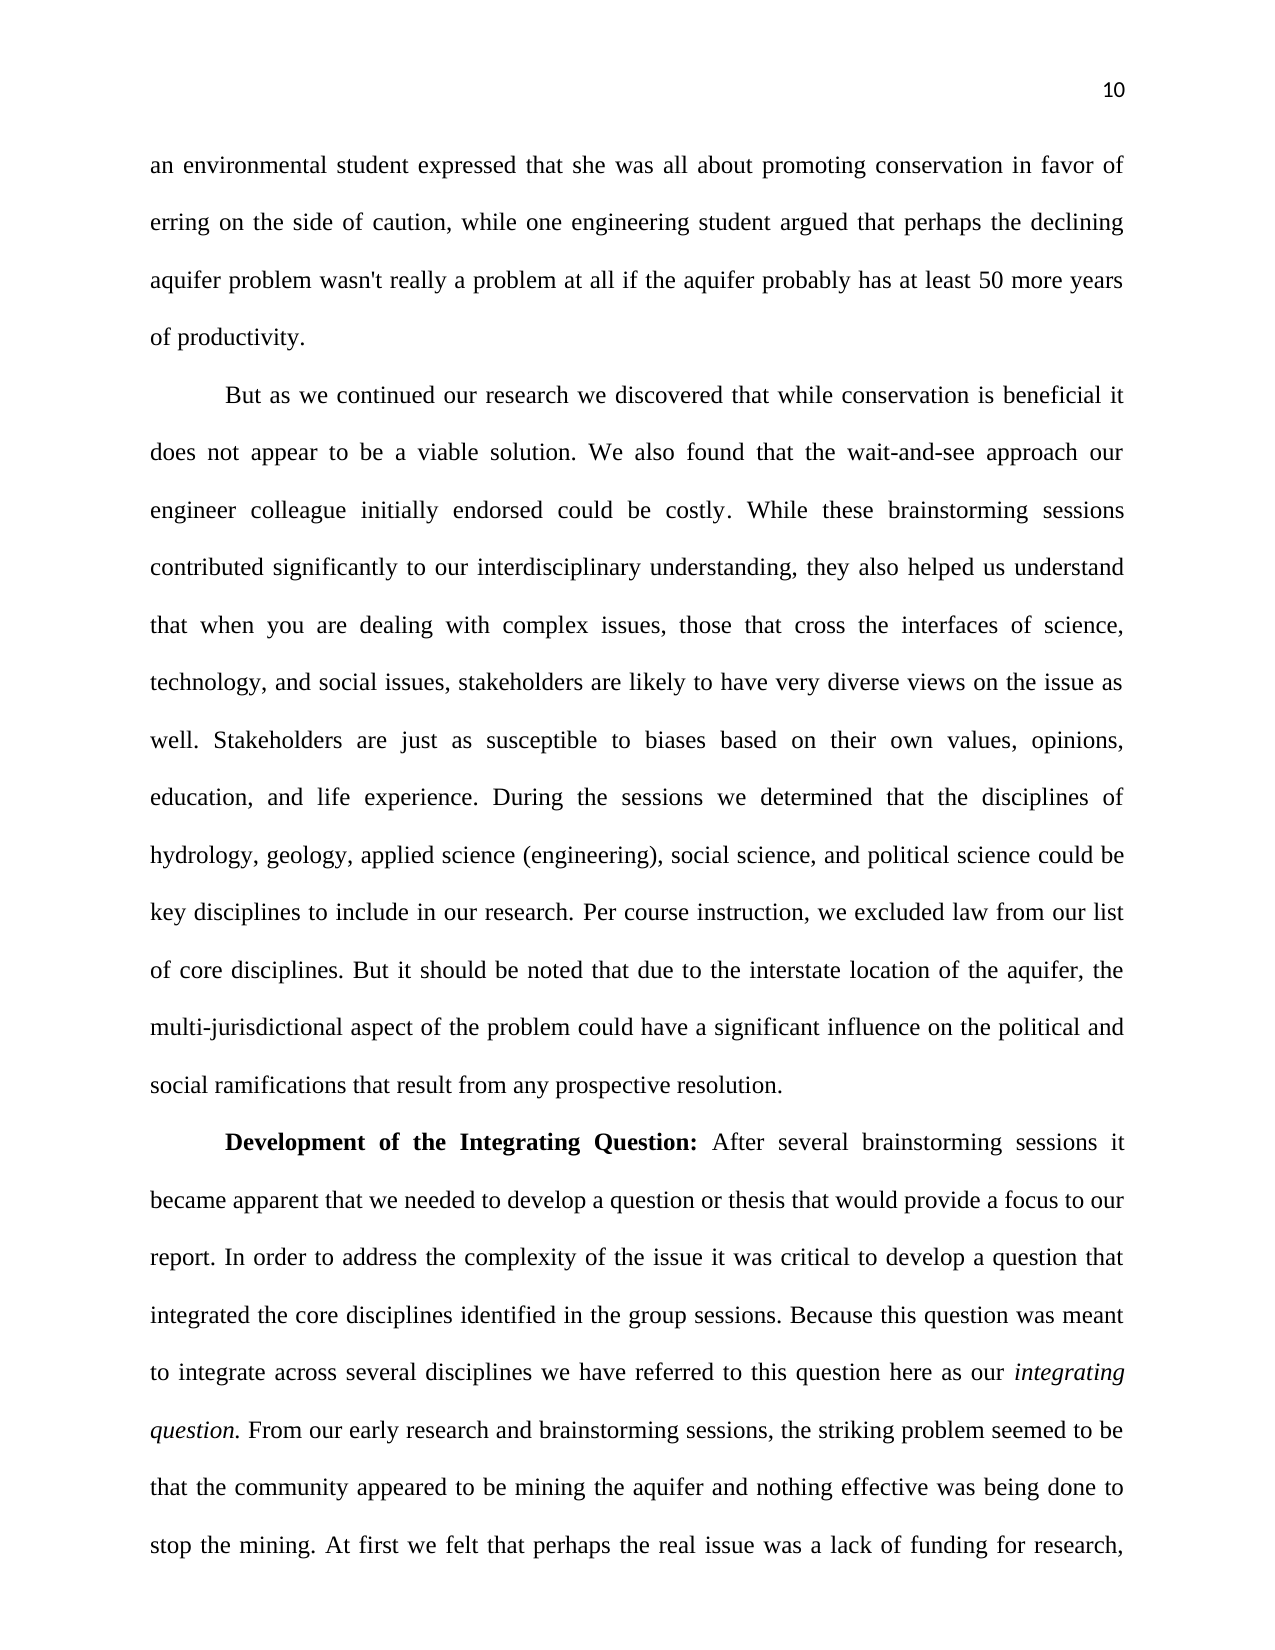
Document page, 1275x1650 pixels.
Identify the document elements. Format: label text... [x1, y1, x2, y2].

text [150, 1127, 1125, 1559]
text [150, 150, 1125, 351]
text But as we continued our research we discovered that while conservation is beneficial it does not appear to be a viable solution. We also found that the wait-and-see approach our engineer colleague initially endorsed could be costly. While these brainstorming sessions contributed significantly to our interdisciplinary understanding, they also helped us understand that when you are dealing with complex issues, those that cross the interfaces of science, technology, and social issues, stakeholders are likely to have very diverse views on the issue as well. Stakeholders are just as susceptible to biases based on their own values, opinions, education, and life experience. During the sessions we determined that the disciplines of hydrology, geology, applied science (engineering), social science, and political science could be key disciplines to include in our research. Per course instruction, we excluded law from our list of core disciplines. But it should be noted that due to the interstate location of the aquifer, the multi-jurisdictional aspect of the problem could have a significant influence on the political and social ramifications that result from any prospective resolution. [150, 380, 1125, 1099]
